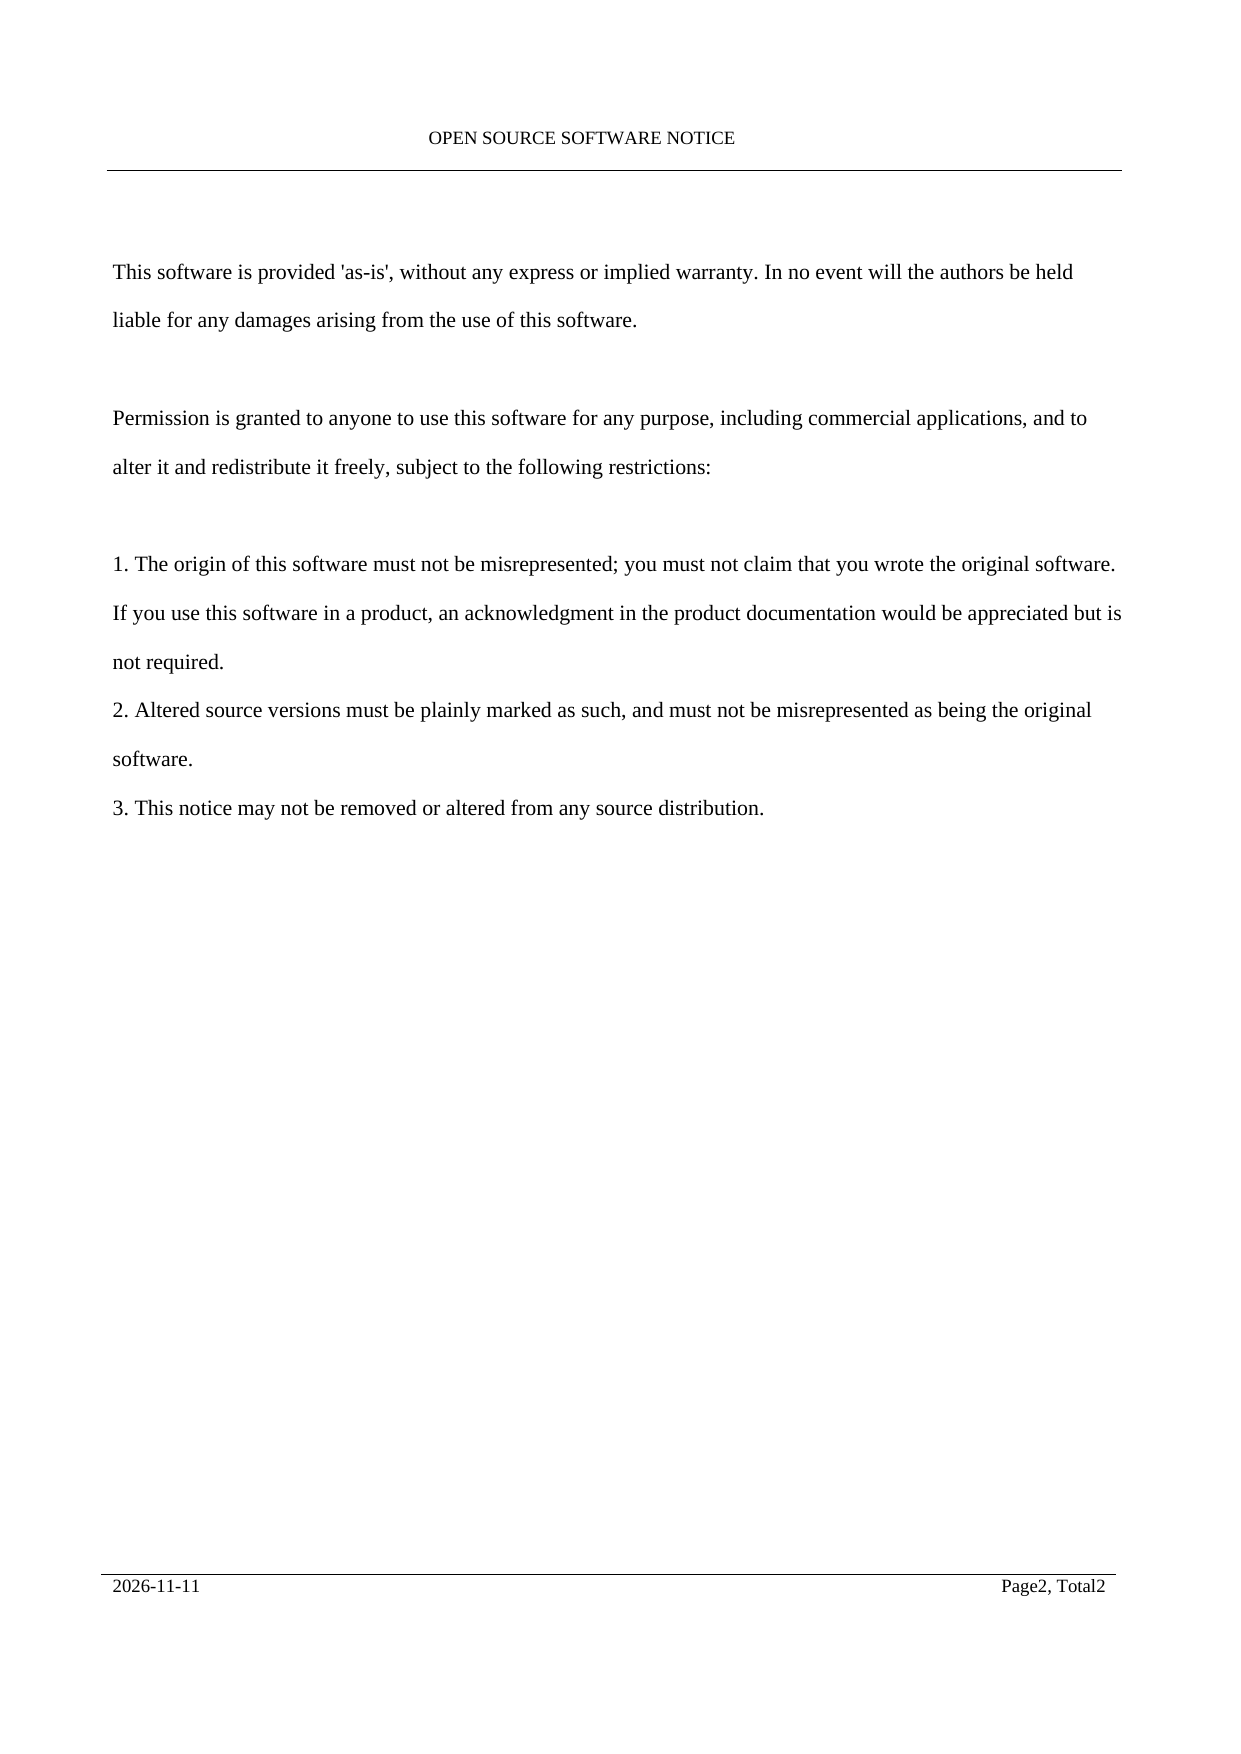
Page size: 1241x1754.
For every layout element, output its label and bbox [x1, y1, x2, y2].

text [112, 206, 1128, 824]
